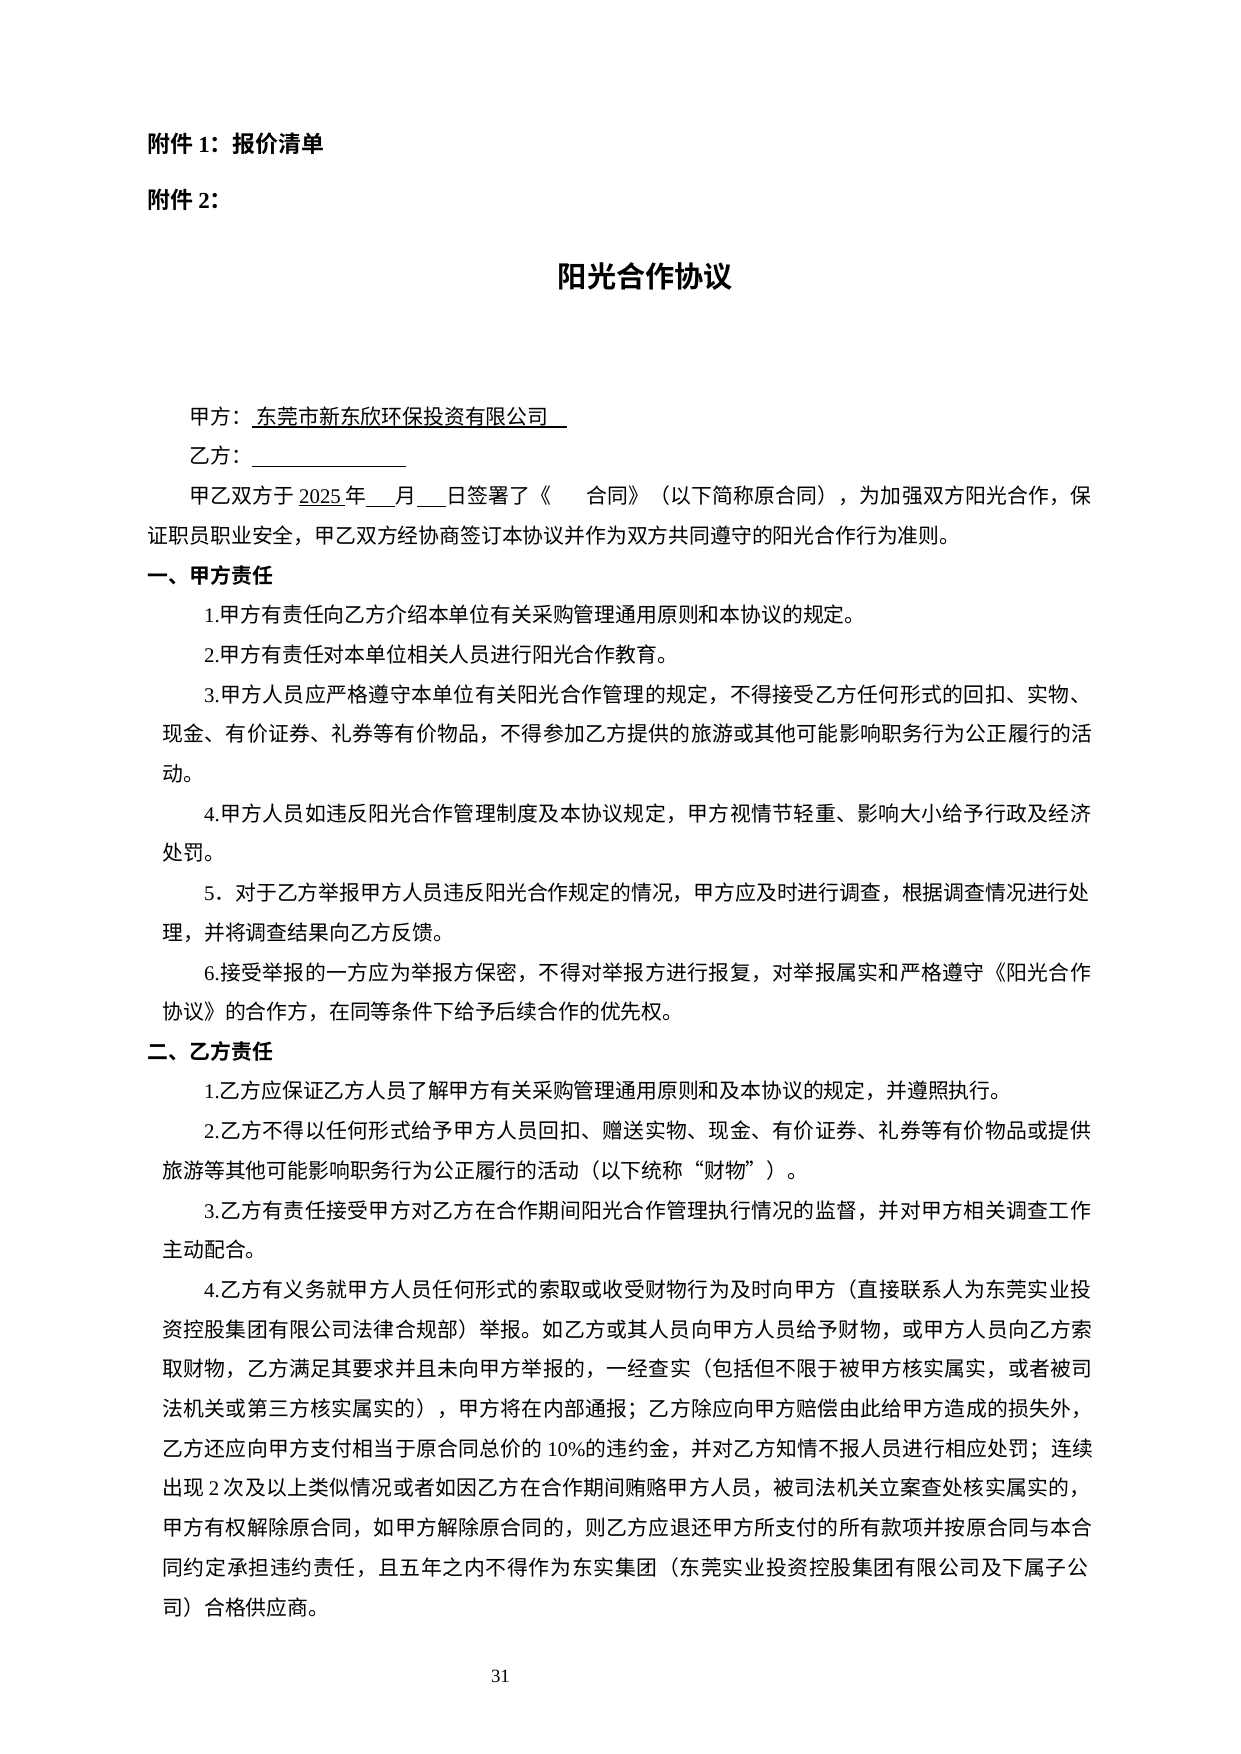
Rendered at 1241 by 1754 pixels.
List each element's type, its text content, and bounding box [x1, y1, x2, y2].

list 二、乙方责任 [148, 1030, 1093, 1070]
text 2.乙方不得以任何形式给予甲方人员回扣、赠送实物、现金、有价证券、礼券等有价物品或提供旅游等其他可能影响职务行为公正履行的活动（以下统称“财物”）。 [162, 1110, 1093, 1189]
text 4.甲方人员如违反阳光合作管理制度及本协议规定，甲方视情节轻重、影响大小给予行政及经济处罚。 [162, 792, 1093, 872]
text 2.甲方有责任对本单位相关人员进行阳光合作教育。 [162, 633, 1093, 673]
list 一、甲方责任 [148, 554, 1093, 594]
text 1.乙方应保证乙方人员了解甲方有关采购管理通用原则和及本协议的规定，并遵照执行。 [162, 1070, 1093, 1110]
text 乙方： [148, 435, 1093, 475]
text 3.甲方人员应严格遵守本单位有关阳光合作管理的规定，不得接受乙方任何形式的回扣、实物、现金、有价证券、礼券等有价物品，不得参加乙方提供的旅游或其他可能影响职务行为公正履行的活动。 [162, 673, 1093, 792]
text 6.接受举报的一方应为举报方保密，不得对举报方进行报复，对举报属实和严格遵守《阳光合作协议》的合作方，在同等条件下给予后续合作的优先权。 [162, 951, 1093, 1030]
text 附件1：报价清单 [148, 123, 815, 163]
text 1.甲方有责任向乙方介绍本单位有关采购管理通用原则和本协议的规定。 [162, 594, 1093, 633]
text 3.乙方有责任接受甲方对乙方在合作期间阳光合作管理执行情况的监督，并对甲方相关调查工作主动配合。 [162, 1189, 1093, 1268]
text 4.乙方有义务就甲方人员任何形式的索取或收受财物行为及时向甲方（直接联系人为东莞实业投资控股集团有限公司法律合规部）举报。如乙方或其人员向甲方人员给予财物，或甲方人员向乙方索取财物，乙方满足其要求并且未向甲方举报的，一经查实（包括但不限于被甲方核实属实，或者被司法机关或第三方核实属实的），甲方将在内部通报；乙方除应向甲方赔偿由此给甲方造成的损失外，乙方还应向甲方支付相当于原合同总价的10%的违约金，并对乙方知情不报人员进行相应处罚；连续出现2次及以上类似情况或者如因乙方在合作期间贿赂甲方人员，被司法机关立案查处核实属实的，甲方有权解除原合同，如甲方解除原合同的，则乙方应退还甲方所支付的所有款项并按原合同与本合同约定承担违约责任，且五年之内不得作为东实集团（东莞实业投资控股集团有限公司及下属子公司）合格供应商。 [162, 1268, 1093, 1626]
text 甲乙双方于2025年 月 日签署了《 合同》（以下简称原合同），为加强双方阳光合作，保证职员职业安全，甲乙双方经协商签订本协议并作为双方共同遵守的阳光合作行为准则。 [148, 475, 1093, 554]
text 5．对于乙方举报甲方人员违反阳光合作规定的情况，甲方应及时进行调查，根据调查情况进行处理，并将调查结果向乙方反馈。 [162, 872, 1093, 951]
text 阳光合作协议 [148, 235, 1093, 315]
text 附件2： [148, 179, 1093, 219]
text 甲方： 东莞市新东欣环保投资有限公司 [148, 395, 1093, 435]
